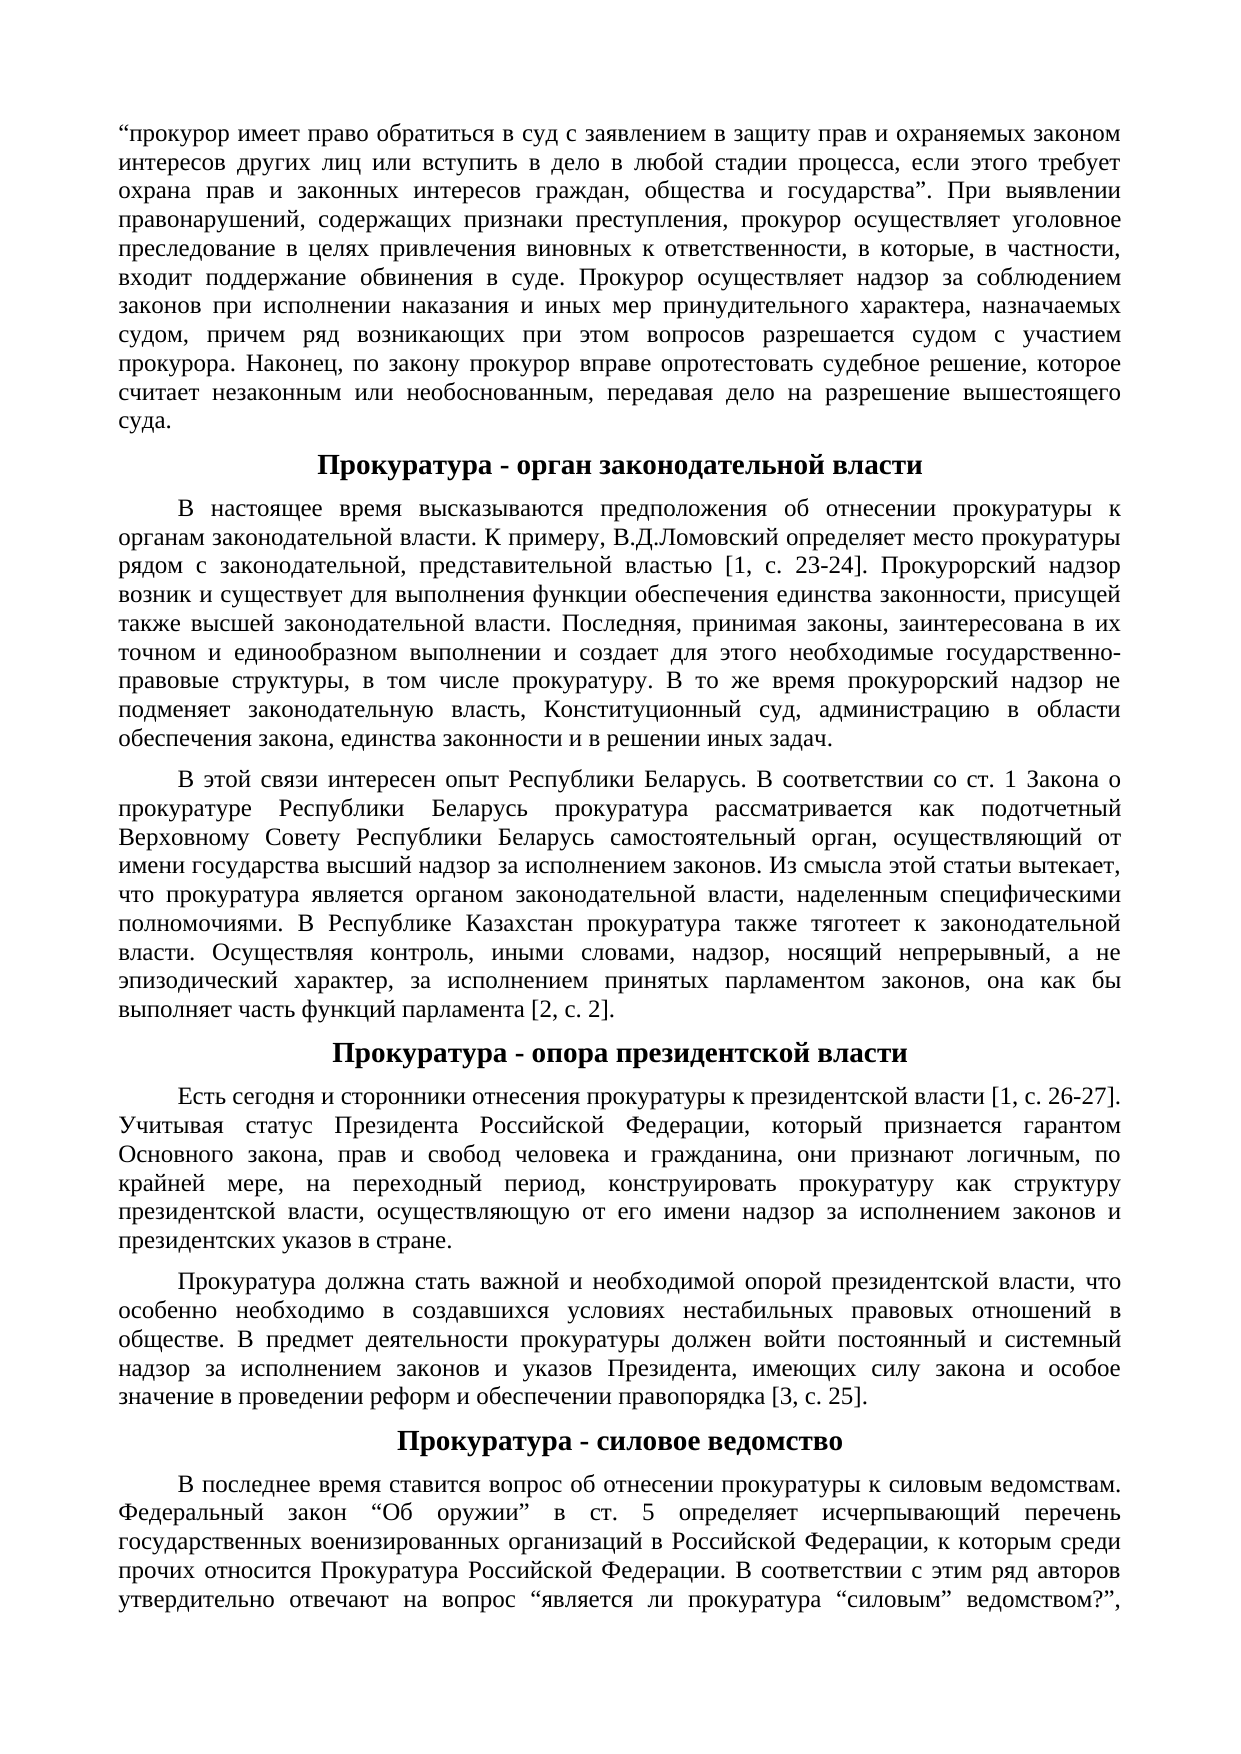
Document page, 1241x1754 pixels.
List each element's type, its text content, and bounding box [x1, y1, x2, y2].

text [118, 1469, 1122, 1612]
text В настоящее время высказываются предположения об отнесении прокуратуры к органам законодательной власти. К примеру, В.Д.Ломовский определяет место прокуратуры рядом с законодательной, представительной властью [1, c. 23-24]. Прокурорский надзор возник и существует для выполнения функции обеспечения единства законности, присущей также высшей законодательной власти. Последняя, принимая законы, заинтересована в их точном и единообразном выполнении и создает для этого необходимые государственно-правовые структуры, в том числе прокуратуру. В то же время прокурорский надзор не подменяет законодательную власть, Конституционный суд, администрацию в области обеспечения закона, единства законности и в решении иных задач. [118, 493, 1122, 752]
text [118, 118, 1122, 434]
text Прокуратура - опора президентской власти [118, 1035, 1122, 1069]
text Прокуратура - силовое ведомство [118, 1423, 1122, 1456]
text Прокуратура должна стать важной и необходимой опорой президентской власти, что особенно необходимо в создавшихся условиях нестабильных правовых отношений в обществе. В предмет деятельности прокуратуры должен войти постоянный и системный надзор за исполнением законов и указов Президента, имеющих силу закона и особое значение в проведении реформ и обеспечении правопорядка [3, c. 25]. [118, 1266, 1122, 1410]
text Прокуратура - орган законодательной власти [118, 447, 1122, 480]
text В этой связи интересен опыт Республики Беларусь. В соответствии со ст. 1 Закона о прокуратуре Республики Беларусь прокуратура рассматривается как подотчетный Верховному Совету Республики Беларусь самостоятельный орган, осуществляющий от имени государства высший надзор за исполнением законов. Из смысла этой статьи вытекает, что прокуратура является органом законодательной власти, наделенным специфическими полномочиями. В Республике Казахстан прокуратура также тяготеет к законодательной власти. Осуществляя контроль, иными словами, надзор, носящий непрерывный, а не эпизодический характер, за исполнением принятых парламентом законов, она как бы выполняет часть функций парламента [2, c. 2]. [118, 764, 1122, 1023]
text Есть сегодня и сторонники отнесения прокуратуры к президентской власти [1, c. 26-27]. Учитывая статус Президента Российской Федерации, который признается гарантом Основного закона, прав и свобод человека и гражданина, они признают логичным, по крайней мере, на переходный период, конструировать прокуратуру как структуру президентской власти, осуществляющую от его имени надзор за исполнением законов и президентских указов в стране. [118, 1081, 1122, 1254]
